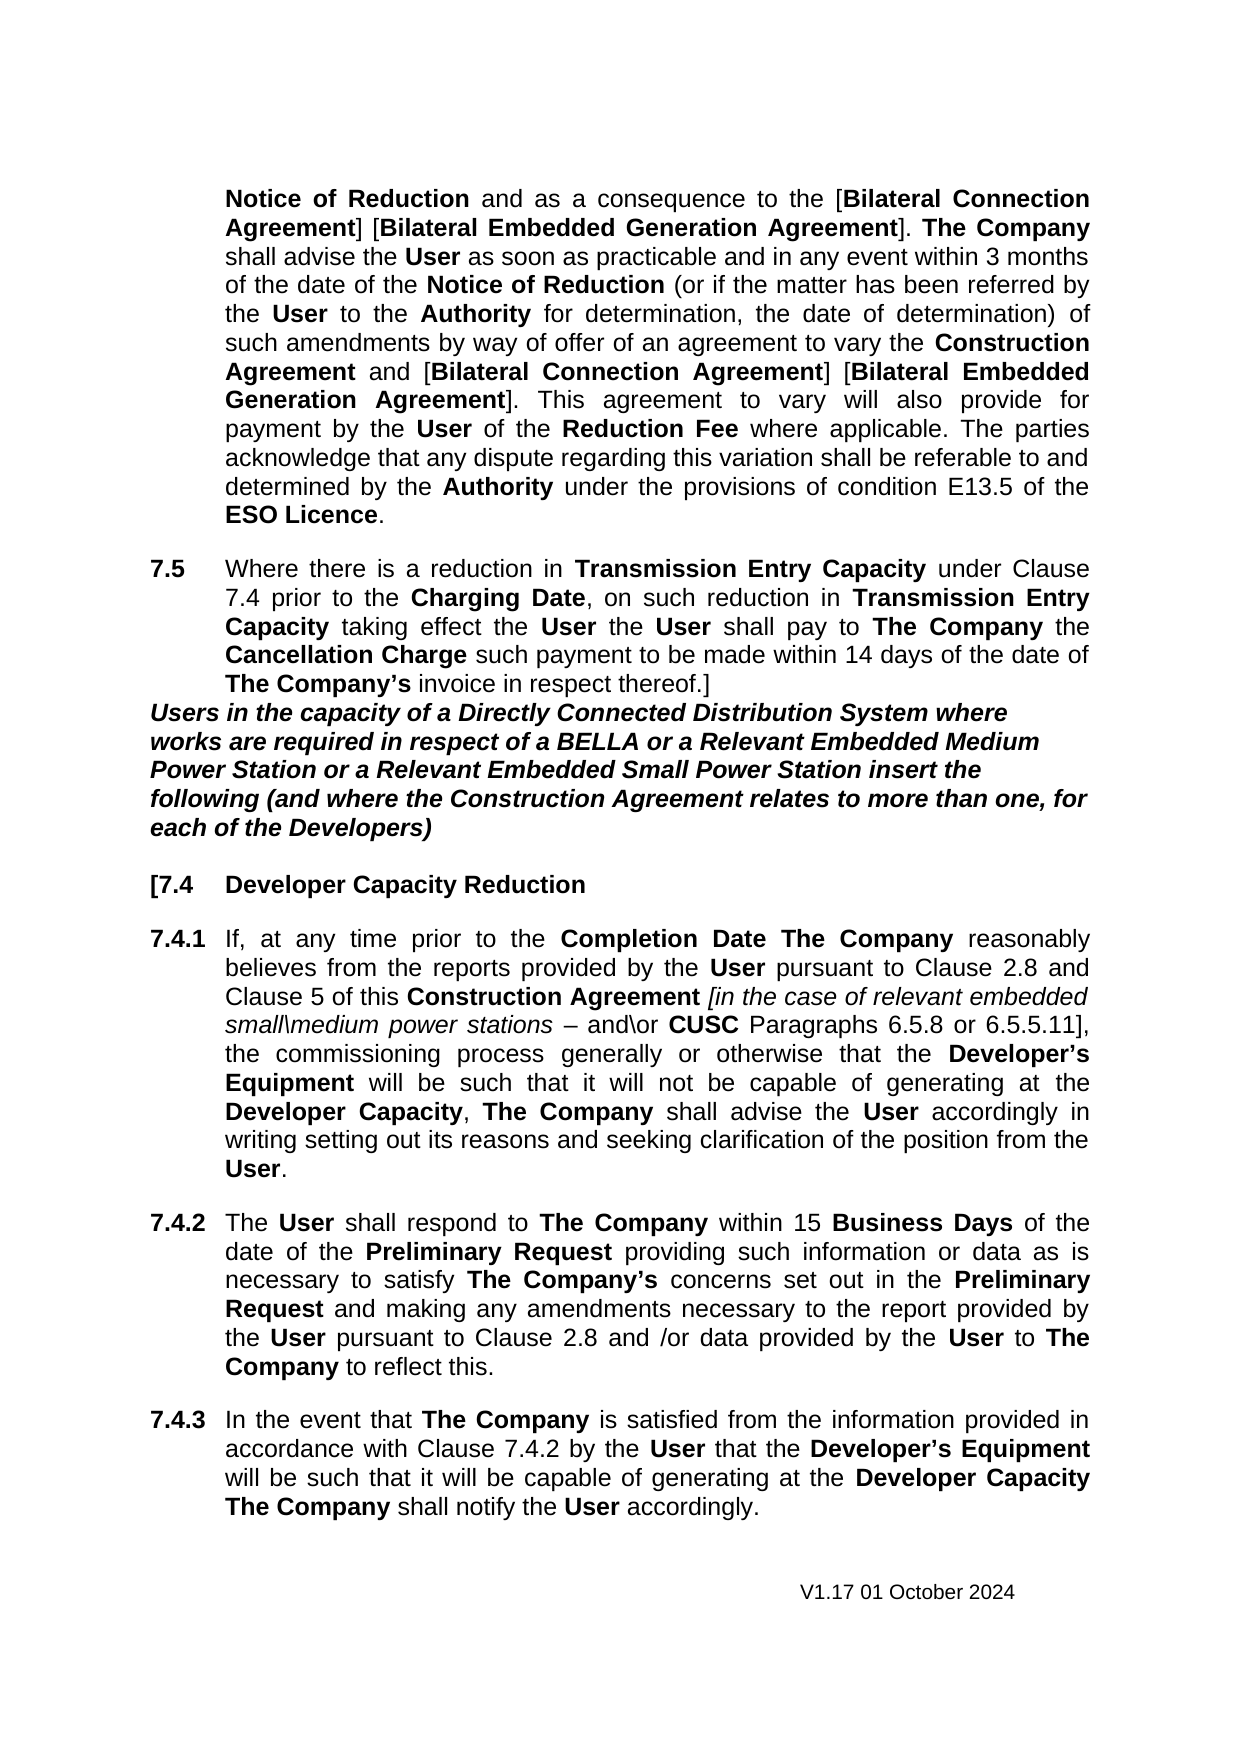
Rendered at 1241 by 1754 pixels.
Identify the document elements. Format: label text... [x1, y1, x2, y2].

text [150, 184, 1090, 529]
list The User shall respond to The Company within 15 Business Days of the date of the Preliminary Request providing such information or data as is necessary to satisfy The Company’s concerns set out in the Preliminary Request and making any amendments necessary to the report provided by the User pursuant to Clause 2.8 and /or data provided by the User to The Company to reflect this. [150, 1208, 1090, 1380]
list In the event that The Company is satisfied from the information provided in accordance with Clause 7.4.2 by the User that the Developer’s Equipment will be such that it will be capable of generating at the Developer Capacity The Company shall notify the User accordingly. [150, 1405, 1090, 1520]
text [7.4 Developer Capacity Reduction [150, 870, 1090, 899]
text Users in the capacity of a Directly Connected Distribution System where works are required in respect of a BELLA or a Relevant Embedded Medium Power Station or a Relevant Embedded Small Power Station insert the following (and where the Construction Agreement relates to more than one, for each of the Developers) [150, 698, 1090, 842]
text 7.5 Where there is a reduction in Transmission Entry Capacity under Clause 7.4 prior to the Charging Date, on such reduction in Transmission Entry Capacity taking effect the User the User shall pay to The Company the Cancellation Charge such payment to be made within 14 days of the date of The Company’s invoice in respect thereof.] [150, 554, 1090, 698]
text 7.4.1 If, at any time prior to the Completion Date The Company reasonably believes from the reports provided by the User pursuant to Clause 2.8 and Clause 5 of this Construction Agreement [in the case of relevant embedded small\medium power stations – and\or CUSC Paragraphs 6.5.8 or 6.5.5.11], the commissioning process generally or otherwise that the Developer’s Equipment will be such that it will not be capable of generating at the Developer Capacity, The Company shall advise the User accordingly in writing setting out its reasons and seeking clarification of the position from the User. [150, 924, 1090, 1183]
